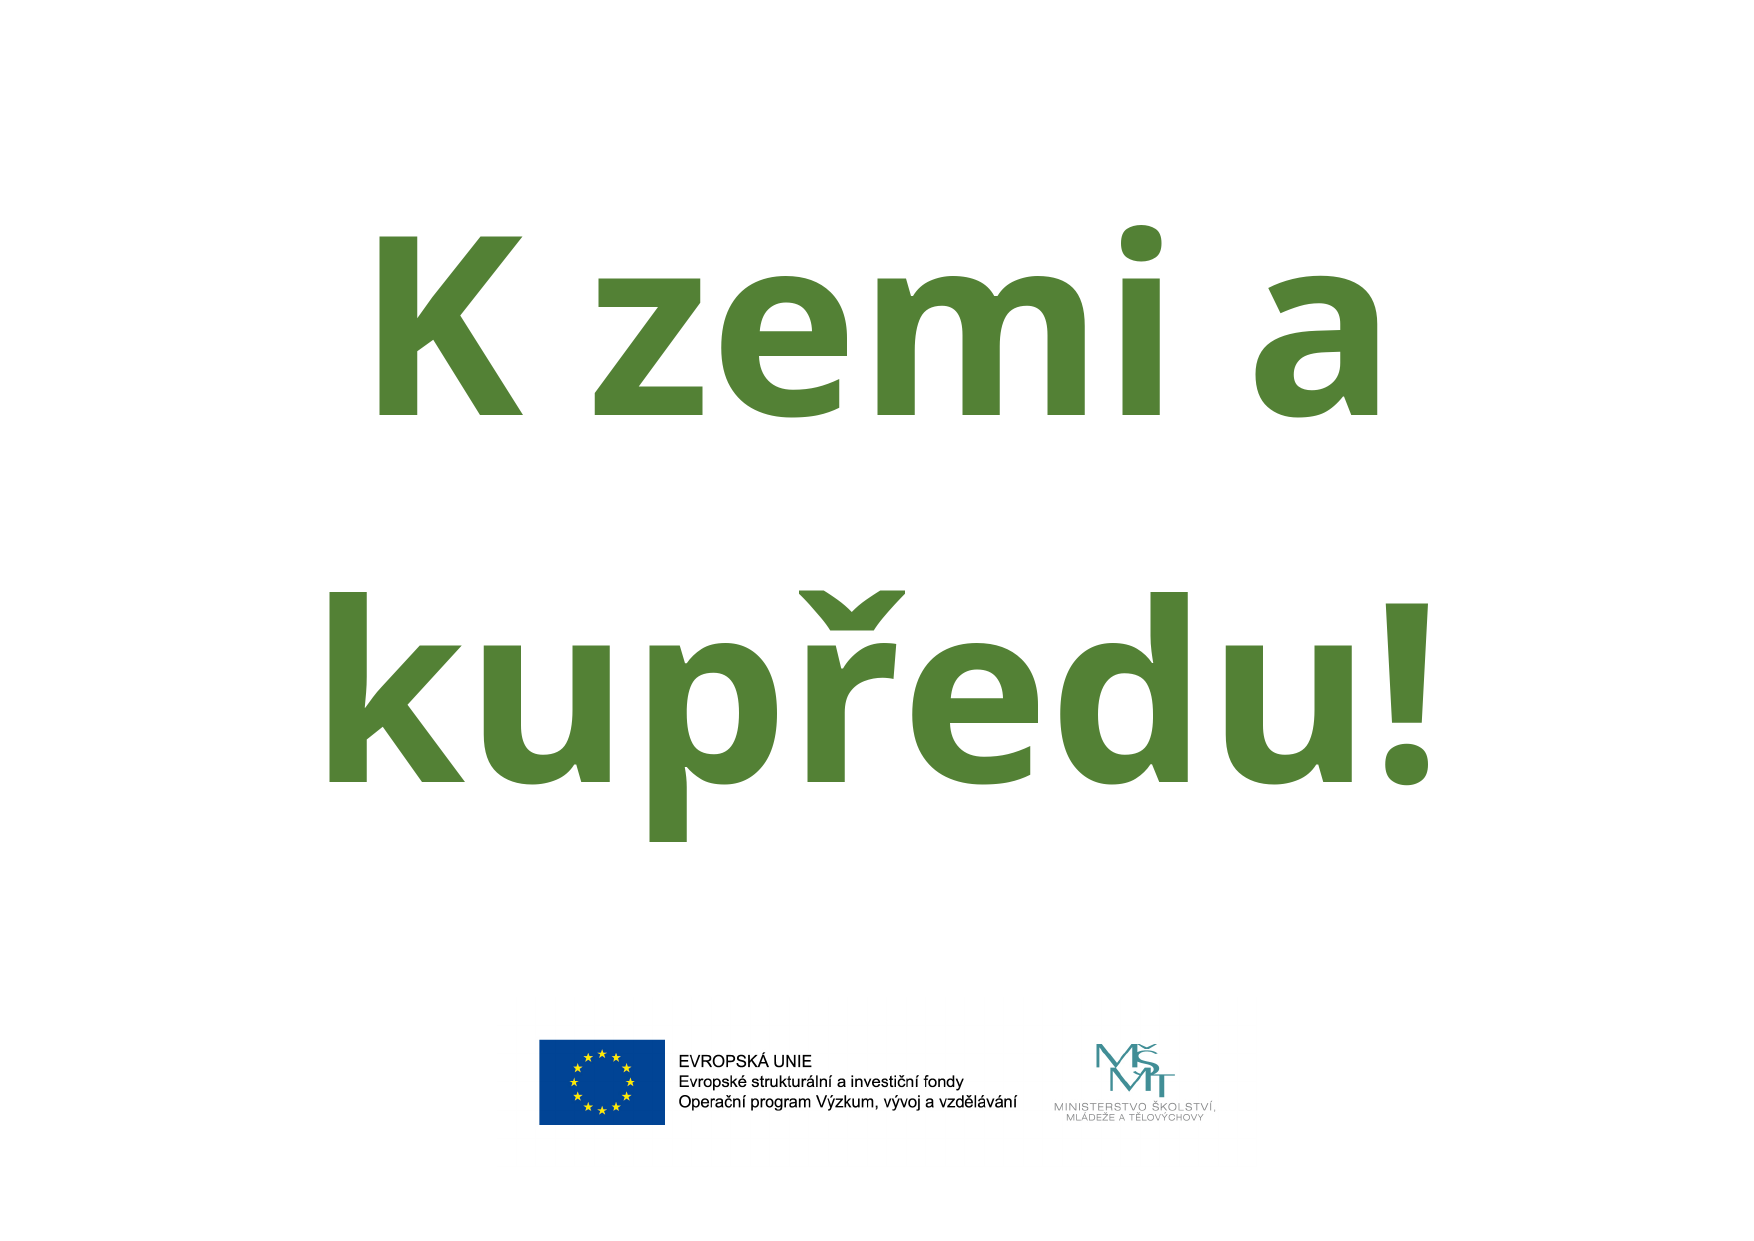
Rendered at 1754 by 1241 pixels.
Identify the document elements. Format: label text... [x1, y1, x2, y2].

picture [497, 997, 1257, 1167]
text K zemi a kupředu! [148, 148, 1606, 856]
